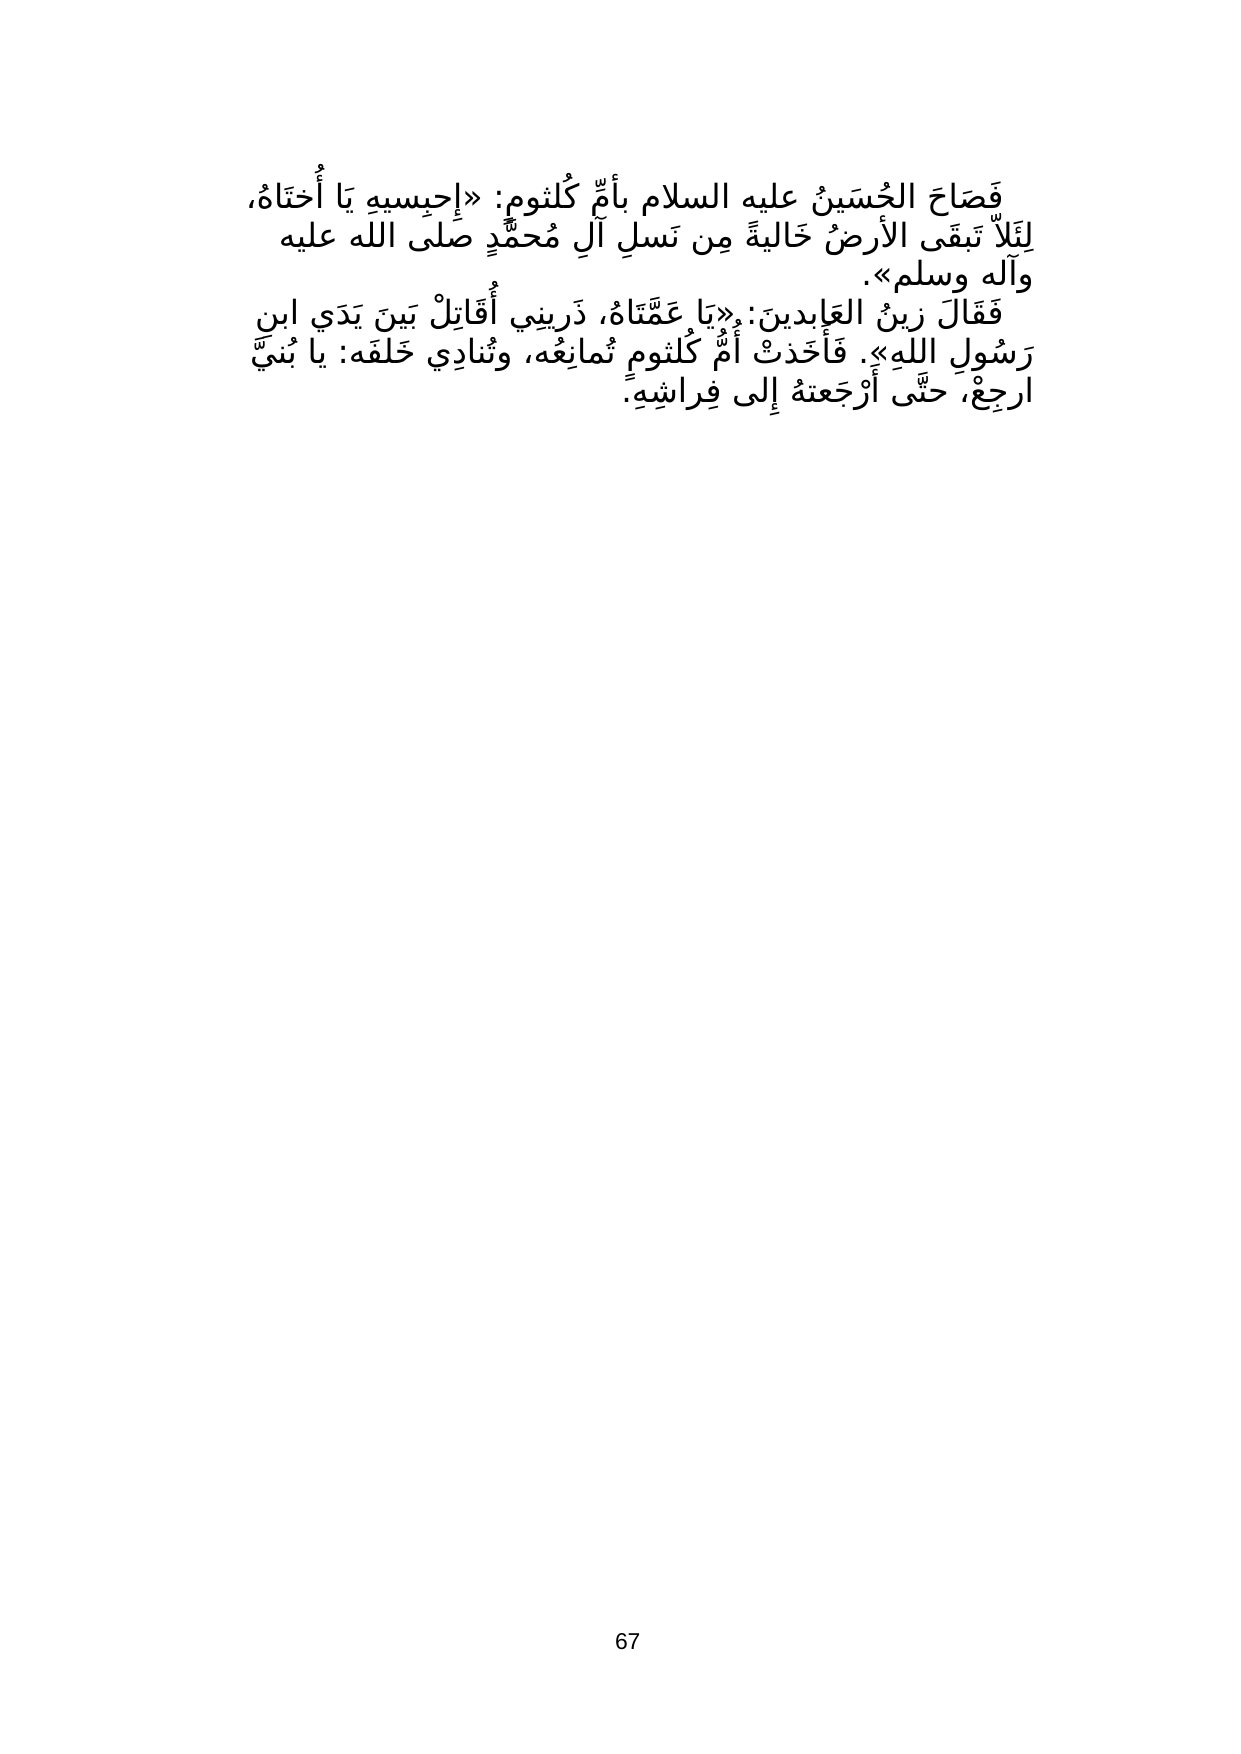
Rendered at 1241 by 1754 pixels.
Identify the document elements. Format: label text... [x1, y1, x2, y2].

text فَقَالَ زينُ العَابدينَ: «يَا عَمَّتَاهُ، ذَرينِي أُقَاتِلْ بَينَ يَدَي ابنِ رَسُولِ اللهِ». فَأَخَذتْ أُمُّ كُلثومٍ تُمانِعُه، وتُنادِي خَلفَه: يا بُنيَّ ارجِعْ، حتَّى أَرْجَعتهُ إِلى فِراشِهِ. [222, 294, 1033, 410]
text فَصَاحَ الحُسَينُ عليه السلام بأمِّ كُلثومٍ: «إِحبِسيهِ يَا أُختَاهُ، لِئَلاّ تَبقَى الأرضُ خَاليةً مِن نَسلِ آلِ مُحمَّدٍ صلى الله عليه وآله وسلم». [222, 177, 1033, 294]
